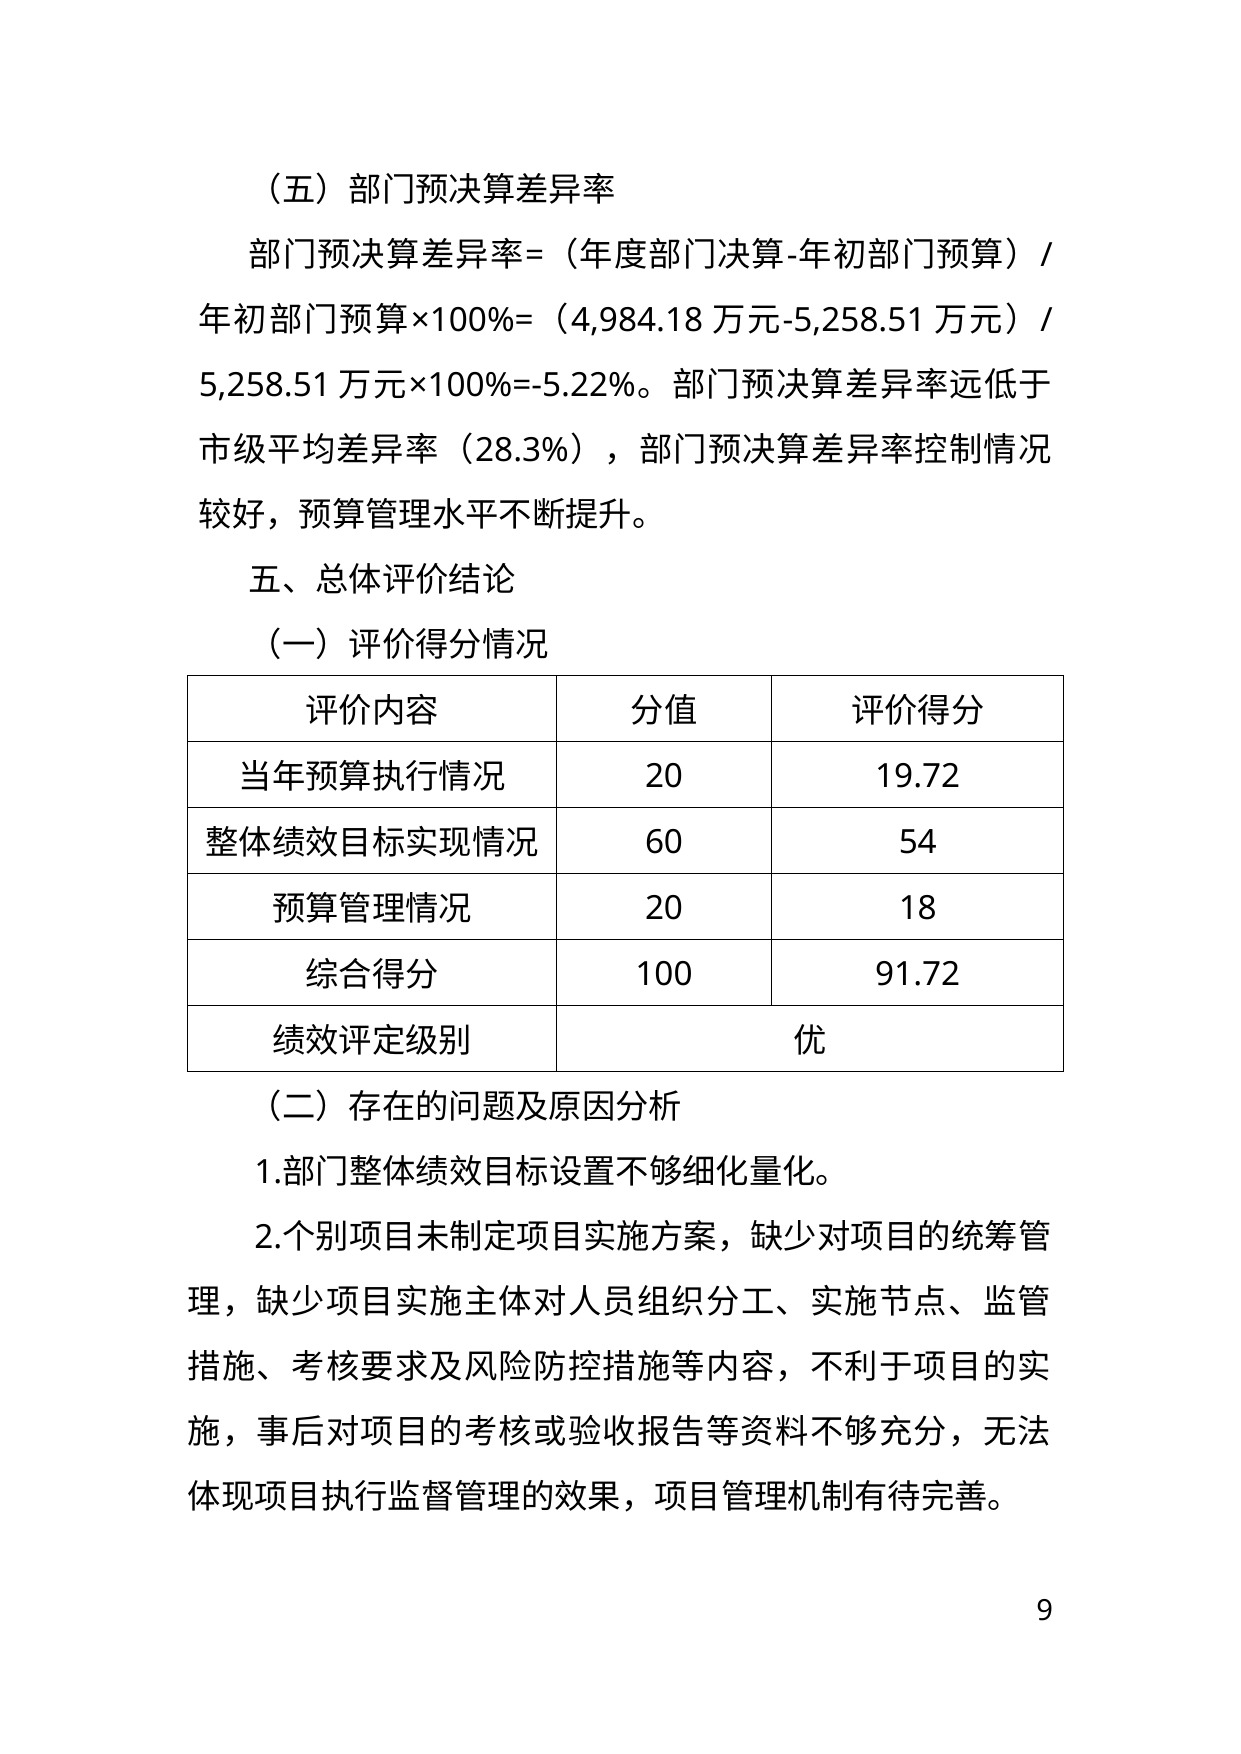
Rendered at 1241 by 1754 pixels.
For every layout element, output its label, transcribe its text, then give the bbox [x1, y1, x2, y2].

table_cell 整体绩效目标实现情况 [188, 808, 556, 873]
table_cell 91.72 [772, 940, 1063, 1005]
table_cell 18 [772, 874, 1063, 939]
table_cell 综合得分 [188, 940, 556, 1005]
table_header 分值 [557, 676, 771, 741]
table_cell 54 [772, 808, 1063, 873]
table_header 评价内容 [188, 676, 556, 741]
text 1.部门整体绩效目标设置不够细化量化。 [187, 1137, 1053, 1202]
table_cell 60 [557, 808, 771, 873]
text 五、总体评价结论 [198, 545, 1053, 610]
table_cell 预算管理情况 [188, 874, 556, 939]
table_cell 20 [557, 874, 771, 939]
text （一）评价得分情况 [198, 610, 1053, 675]
table_header 评价得分 [772, 676, 1063, 741]
table_cell 19.72 [772, 742, 1063, 807]
text 2.个别项目未制定项目实施方案，缺少对项目的统筹管理，缺少项目实施主体对人员组织分工、实施节点、监管措施、考核要求及风险防控措施等内容，不利于项目的实施，事后对项目的考核或验收报告等资料不够充分，无法体现项目执行监督管理的效果，项目管理机制有待完善。 [187, 1202, 1053, 1527]
text （二）存在的问题及原因分析 [198, 1072, 1053, 1137]
table_cell 当年预算执行情况 [188, 742, 556, 807]
table_cell 20 [557, 742, 771, 807]
text （五）部门预决算差异率 [198, 155, 1053, 220]
table_cell 100 [557, 940, 771, 1005]
text 部门预决算差异率=（年度部门决算-年初部门预算）/年初部门预算×100%=（4,984.18万元-5,258.51万元）/5,258.51万元×100%=-5.22%。部门预决算差异率远低于市级平均差异率（28.3%），部门预决算差异率控制情况较好，预算管理水平不断提升。 [198, 220, 1053, 545]
table_cell 优 [557, 1006, 1063, 1071]
table_cell 绩效评定级别 [188, 1006, 556, 1071]
